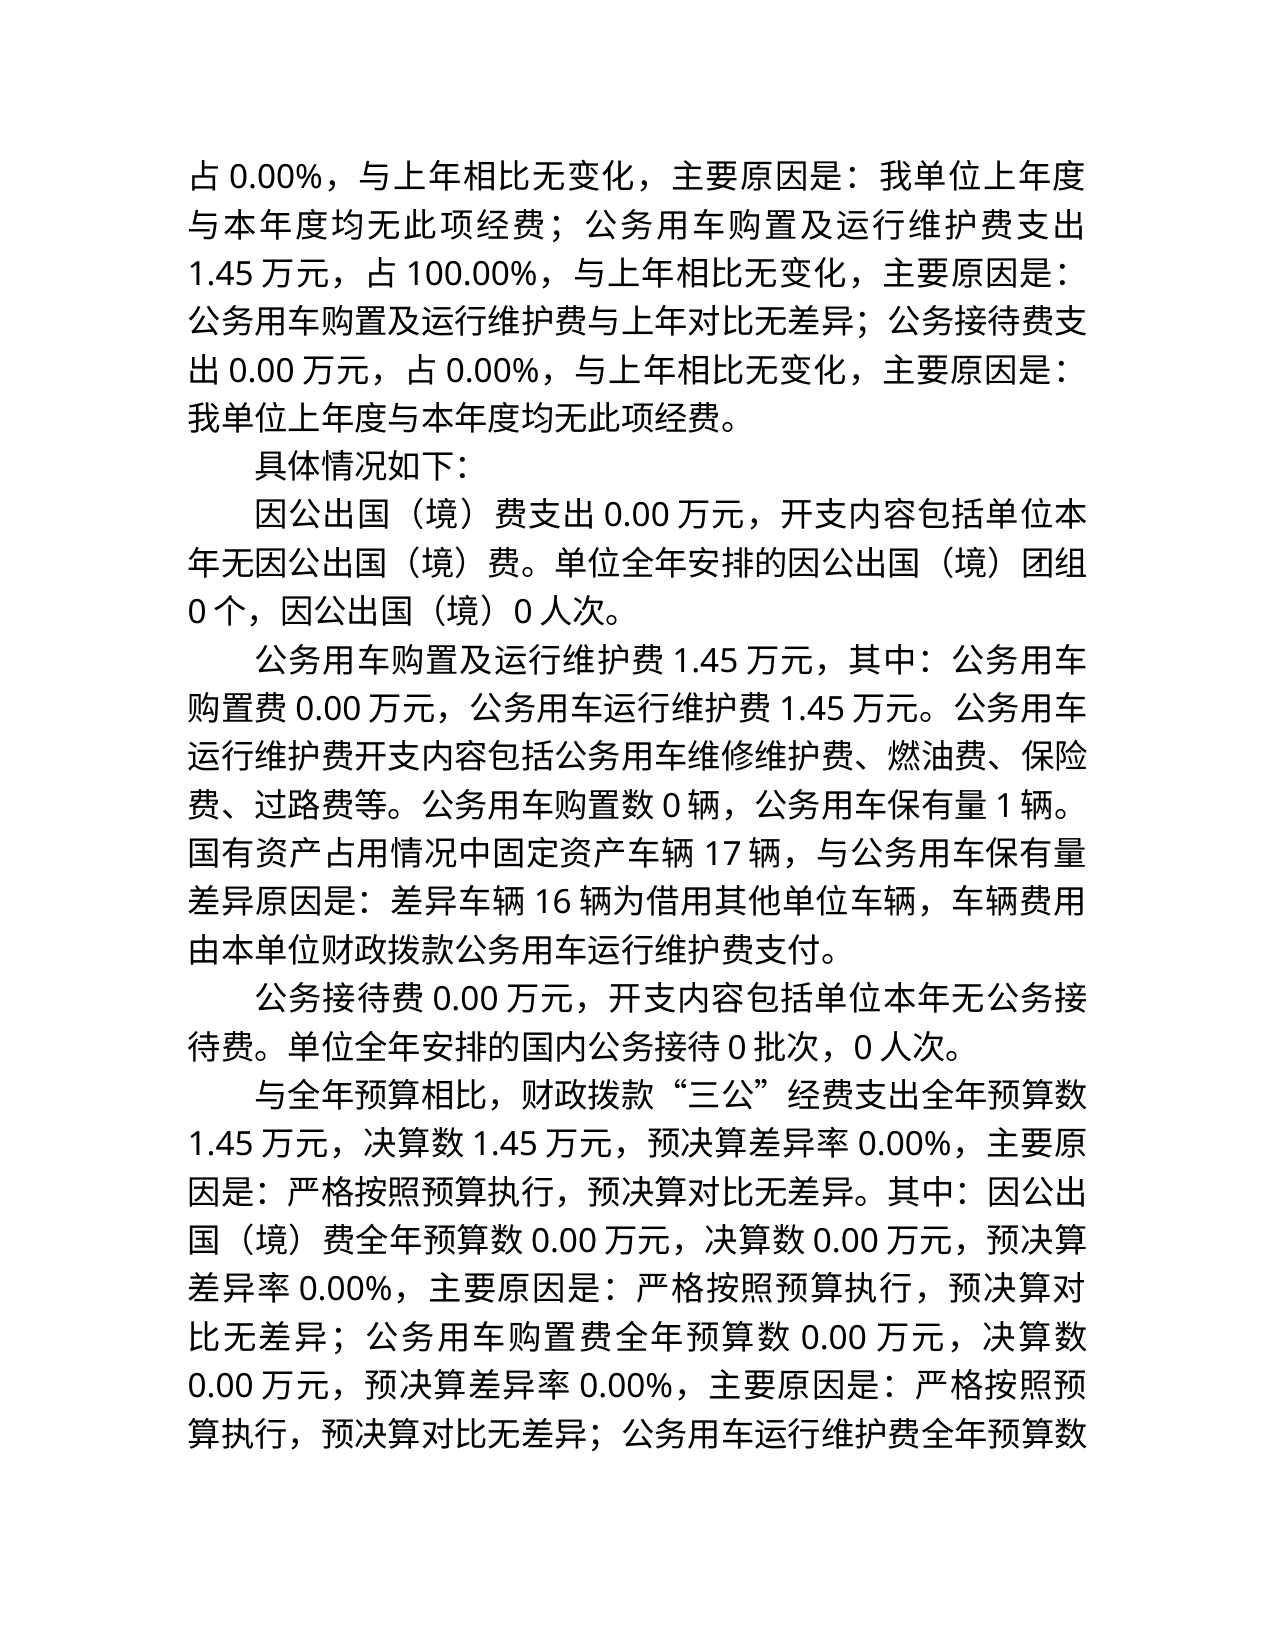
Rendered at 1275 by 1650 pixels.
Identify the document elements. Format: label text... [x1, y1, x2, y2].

text 公务接待费0.00万元，开支内容包括单位本年无公务接待费。单位全年安排的国内公务接待0批次，0人次。 [187, 972, 1087, 1069]
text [187, 1069, 1087, 1456]
text 因公出国（境）费支出0.00万元，开支内容包括单位本年无因公出国（境）费。单位全年安排的因公出国（境）团组0个，因公出国（境）0人次。 [187, 488, 1087, 633]
text 公务用车购置及运行维护费1.45万元，其中：公务用车购置费0.00万元，公务用车运行维护费1.45万元。公务用车运行维护费开支内容包括公务用车维修维护费、燃油费、保险费、过路费等。公务用车购置数0辆，公务用车保有量1辆。国有资产占用情况中固定资产车辆17辆，与公务用车保有量差异原因是：差异车辆16辆为借用其他单位车辆，车辆费用由本单位财政拨款公务用车运行维护费支付。 [187, 633, 1087, 972]
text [187, 150, 1087, 440]
text 具体情况如下： [187, 440, 1087, 488]
